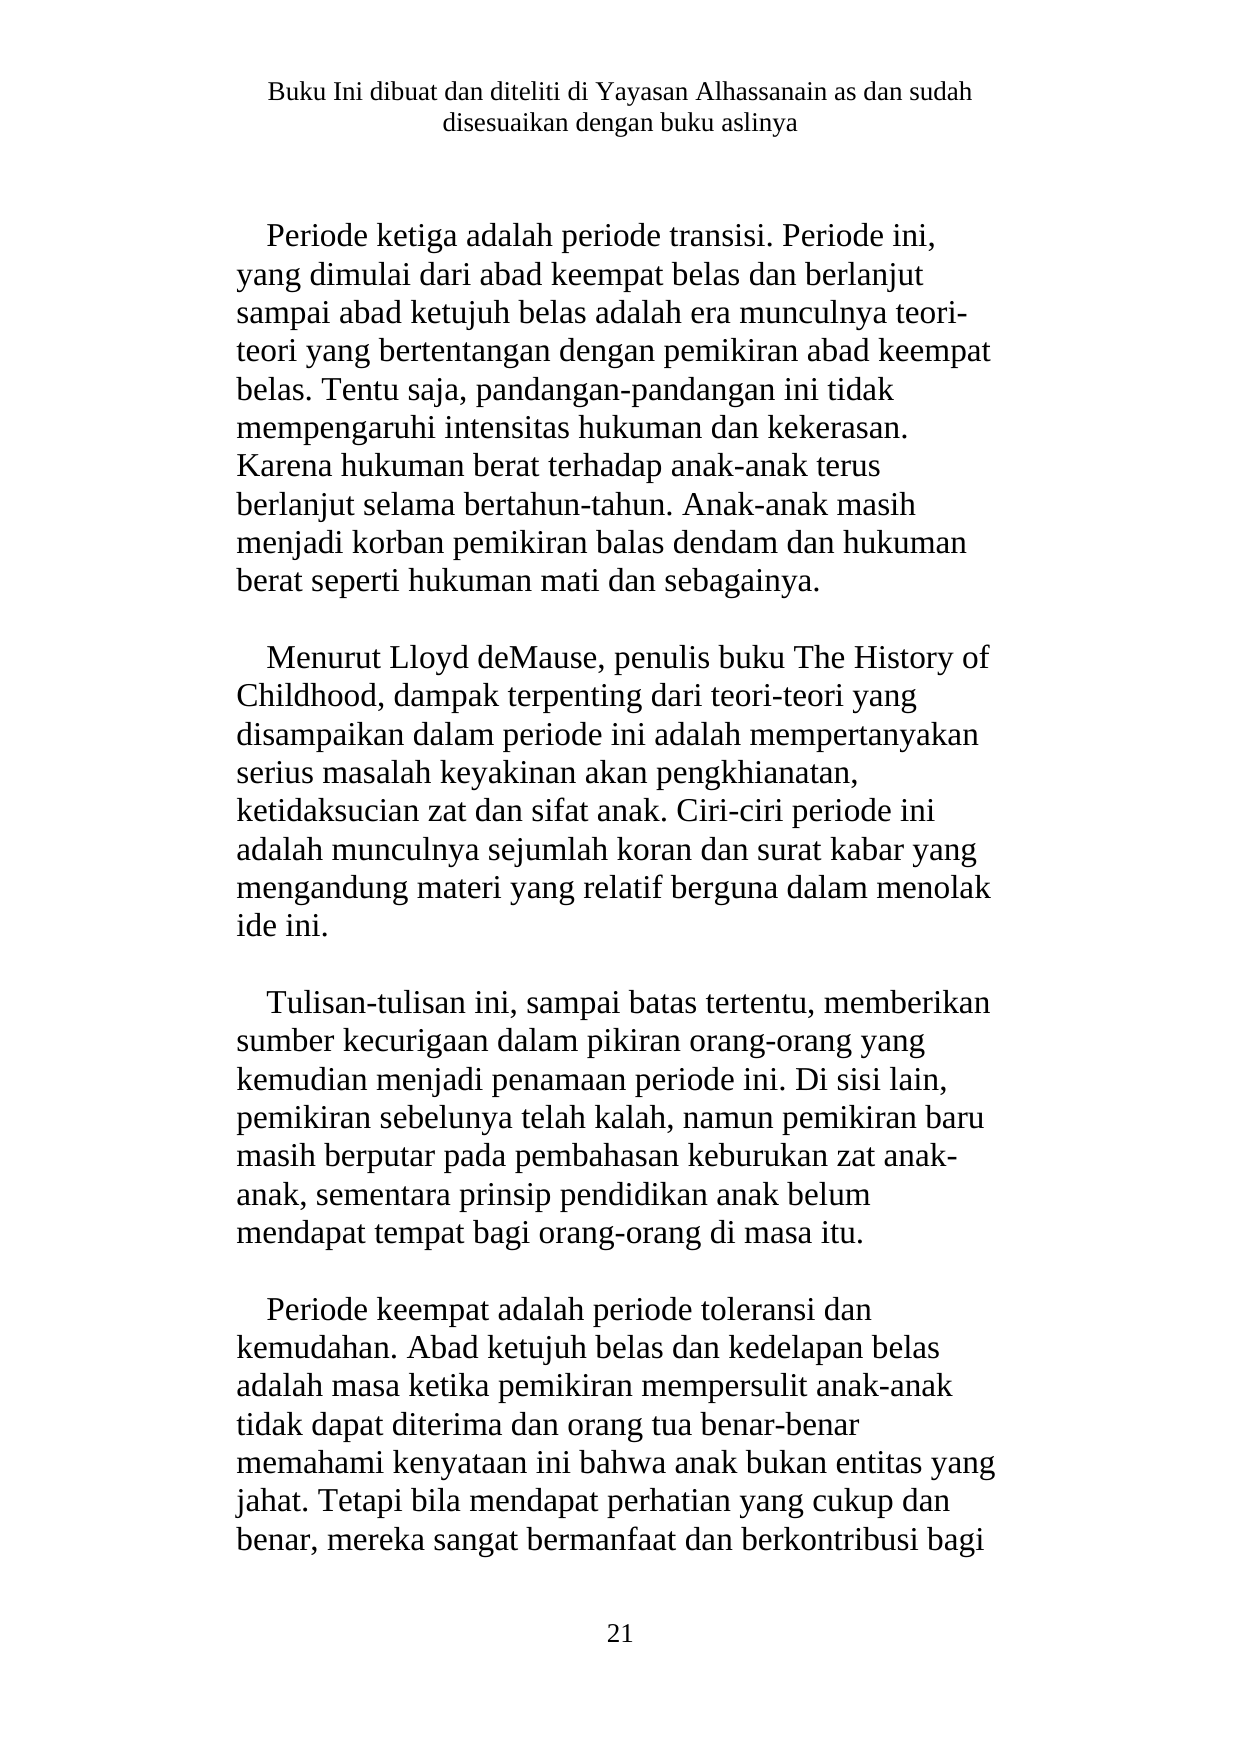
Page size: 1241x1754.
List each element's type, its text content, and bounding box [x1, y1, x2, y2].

text Tulisan-tulisan ini, sampai batas tertentu, memberikan sumber kecurigaan dalam pikiran orang-orang yang kemudian menjadi penamaan periode ini. Di sisi lain, pemikiran sebelunya telah kalah, namun pemikiran baru masih berputar pada pembahasan keburukan zat anak-anak, sementara prinsip pendidikan anak belum mendapat tempat bagi orang-orang di masa itu. [236, 982, 1004, 1251]
text Menurut Lloyd deMause, penulis buku The History of Childhood, dampak terpenting dari teori-teori yang disampaikan dalam periode ini adalah mempertanyakan serius masalah keyakinan akan pengkhianatan, ketidaksucian zat dan sifat anak. Ciri-ciri periode ini adalah munculnya sejumlah koran dan surat kabar yang mengandung materi yang relatif berguna dalam menolak ide ini. [236, 637, 1004, 944]
text Periode ketiga adalah periode transisi. Periode ini, yang dimulai dari abad keempat belas dan berlanjut sampai abad ketujuh belas adalah era munculnya teori-teori yang bertentangan dengan pemikiran abad keempat belas. Tentu saja, pandangan-pandangan ini tidak mempengaruhi intensitas hukuman dan kekerasan. Karena hukuman berat terhadap anak-anak terus berlanjut selama bertahun-tahun. Anak-anak masih menjadi korban pemikiran balas dendam dan hukuman berat seperti hukuman mati dan sebagainya. [236, 216, 1004, 599]
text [236, 1289, 1004, 1557]
